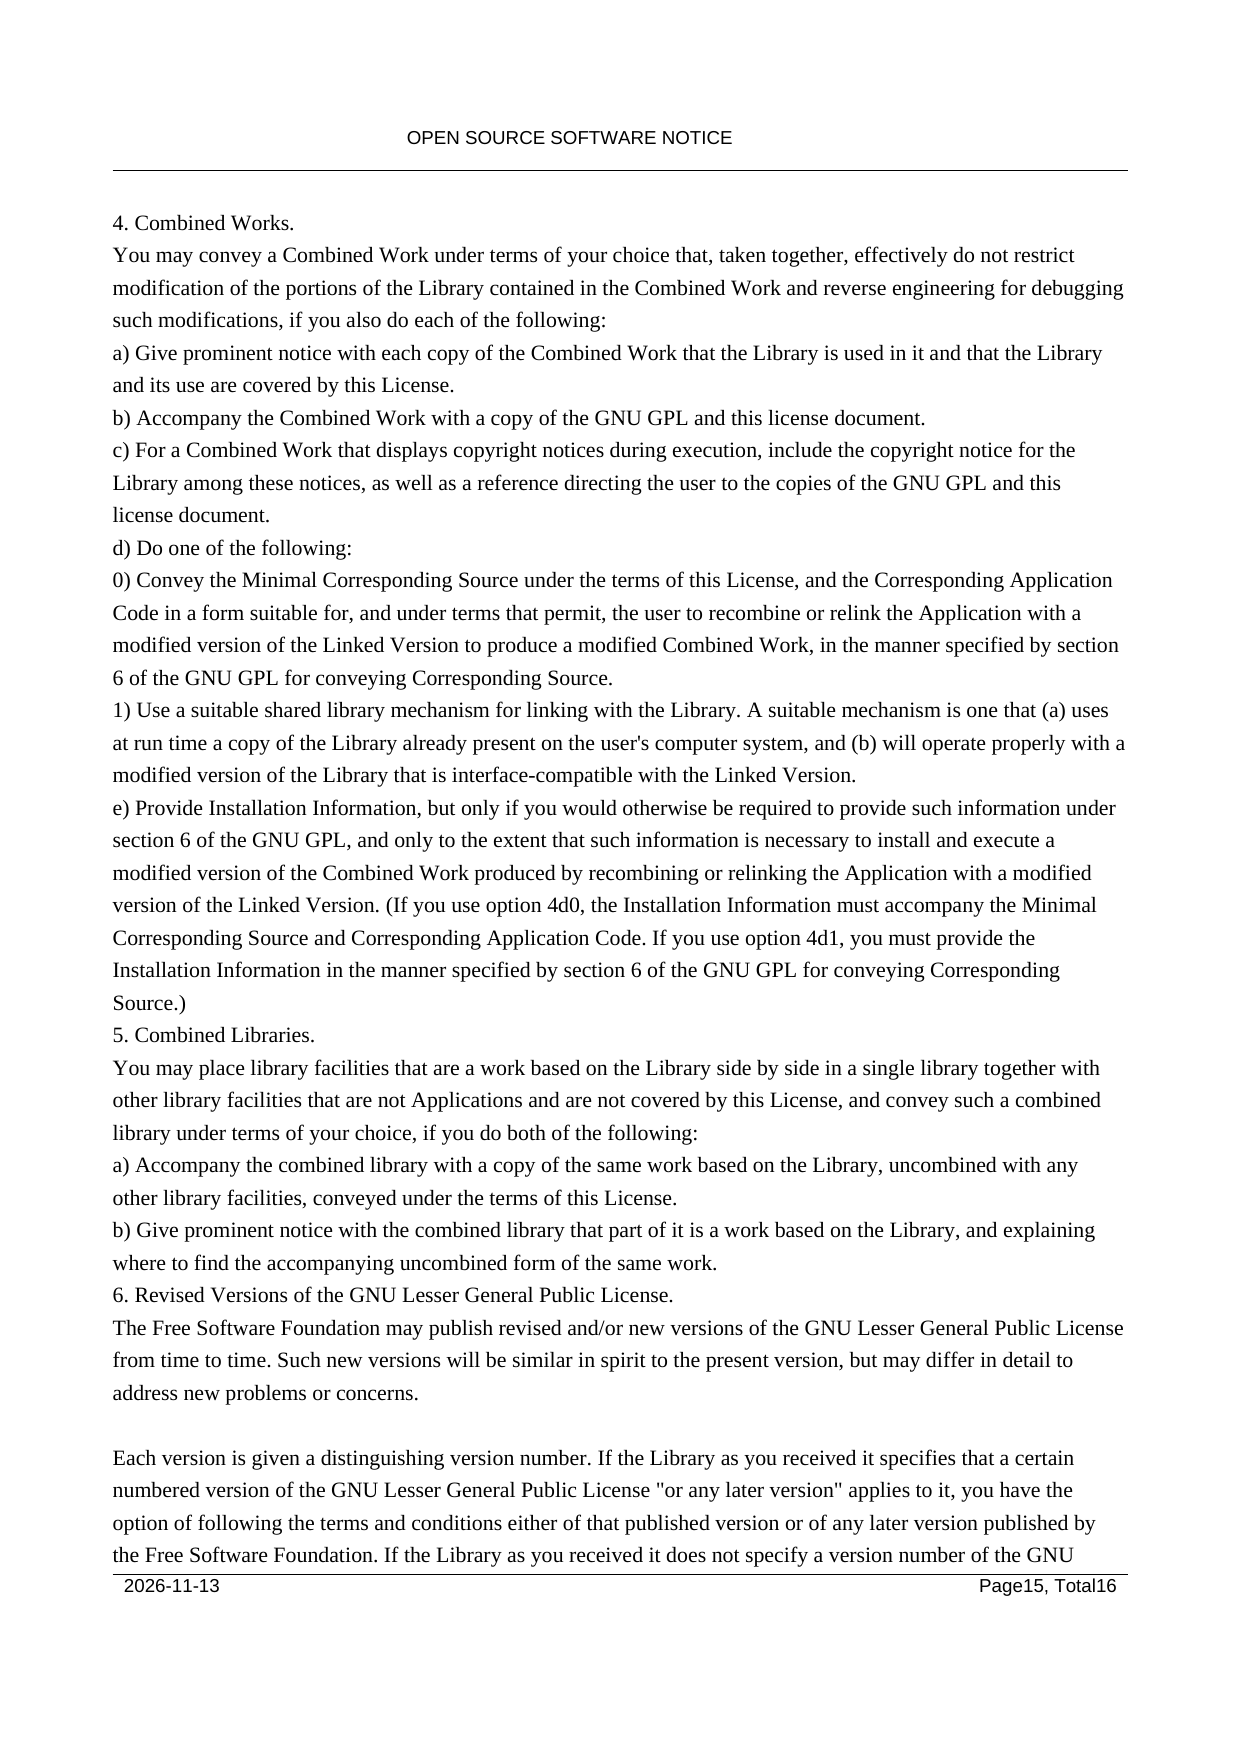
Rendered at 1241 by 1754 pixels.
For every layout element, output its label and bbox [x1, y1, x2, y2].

text [112, 206, 1128, 1571]
